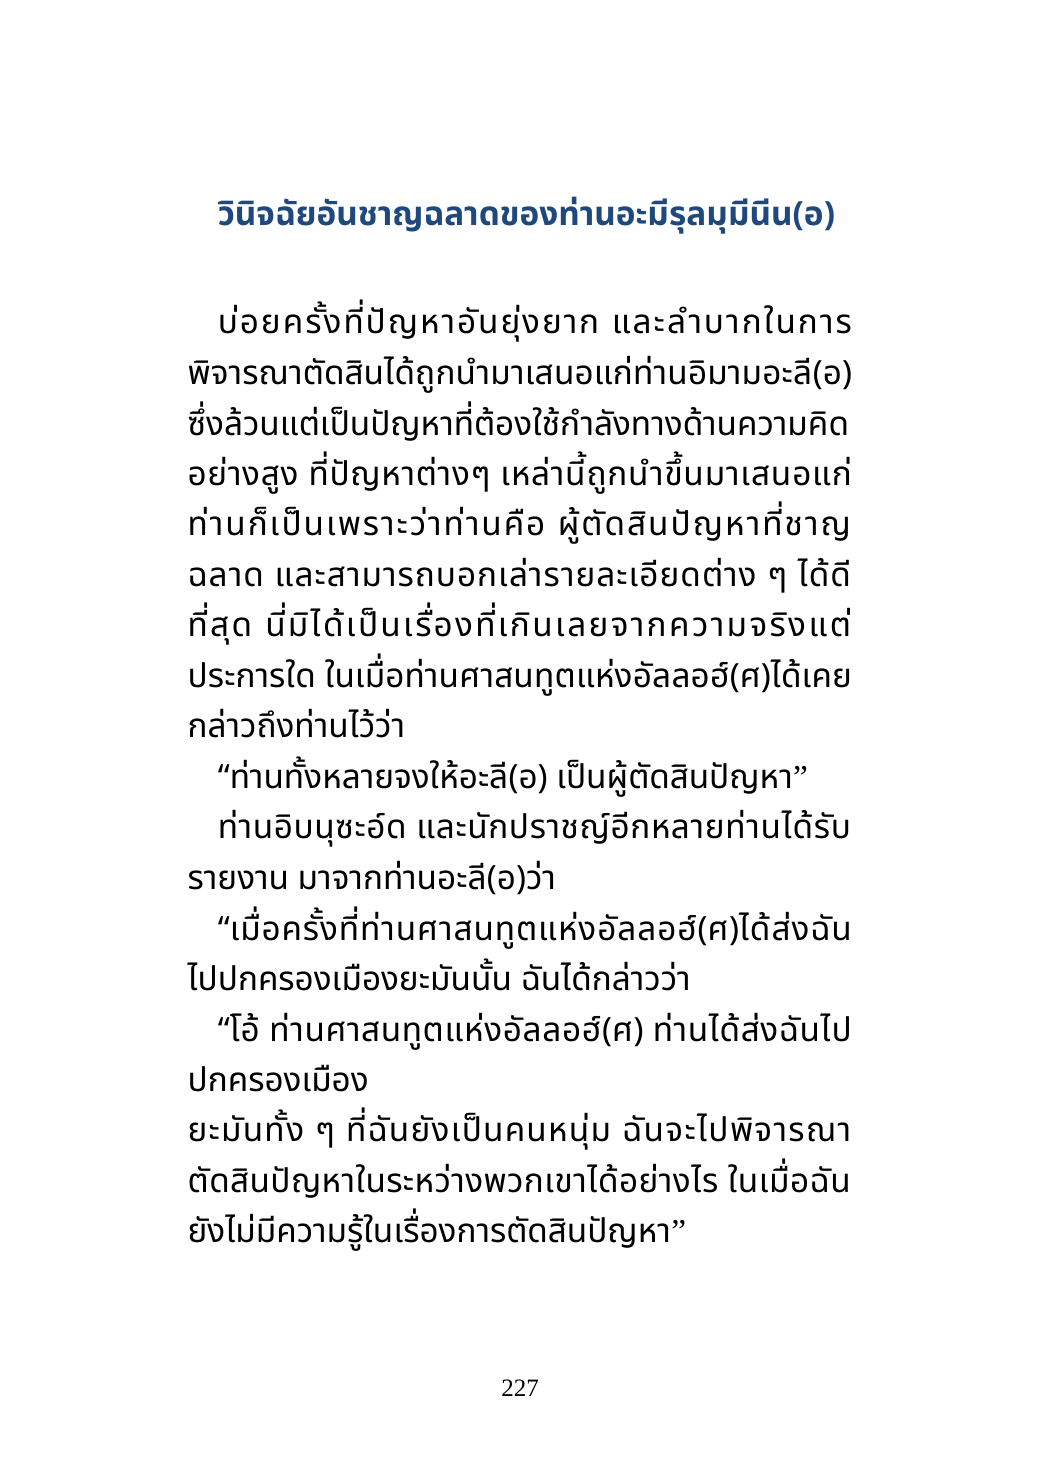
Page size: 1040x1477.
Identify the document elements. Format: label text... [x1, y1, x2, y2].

subtitle วินิจฉัยอันชาญฉลาดของท่านอะมีรุลมุมีนีน(อ) [187, 190, 852, 241]
text บ่อยครั้งที่ปัญหาอันยุ่งยาก และลำบากในการพิจารณาตัดสินได้ถูกนำมาเสนอแก่ท่านอิมามอะลี(อ) ซึ่งล้วนแต่เป็นปัญหาที่ต้องใช้กำลังทางด้านความคิดอย่างสูง ที่ปัญหาต่างๆ เหล่านี้ถูกนำขึ้นมาเสนอแก่ท่านก็เป็นเพราะว่าท่านคือ ผู้ตัดสินปัญหาที่ชาญฉลาด และสามารถบอกเล่ารายละเอียดต่าง ๆ ได้ดีที่สุด นี่มิได้เป็นเรื่องที่เกินเลยจากความจริงแต่ประการใด ในเมื่อท่านศาสนทูตแห่งอัลลอฮ์(ศ)ได้เคยกล่าวถึงท่านไว้ว่า [187, 298, 852, 753]
text “เมื่อครั้งที่ท่านศาสนทูตแห่งอัลลอฮ์(ศ)ได้ส่งฉันไปปกครองเมืองยะมันนั้น ฉันได้กล่าวว่า [187, 904, 852, 1005]
text ยะมันทั้ง ๆ ที่ฉันยังเป็นคนหนุ่ม ฉันจะไปพิจารณาตัดสินปัญหาในระหว่างพวกเขาได้อย่างไร ในเมื่อฉันยังไม่มีความรู้ในเรื่องการตัดสินปัญหา” [187, 1106, 852, 1258]
text “โอ้ ท่านศาสนทูตแห่งอัลลอฮ์(ศ) ท่านได้ส่งฉันไปปกครองเมือง [187, 1005, 852, 1106]
text ท่านอิบนุซะอ์ด และนักปราชญ์อีกหลายท่านได้รับรายงาน มาจากท่านอะลี(อ)ว่า [187, 803, 852, 904]
text “ท่านทั้งหลายจงให้อะลี(อ) เป็นผู้ตัดสินปัญหา” [187, 753, 852, 803]
